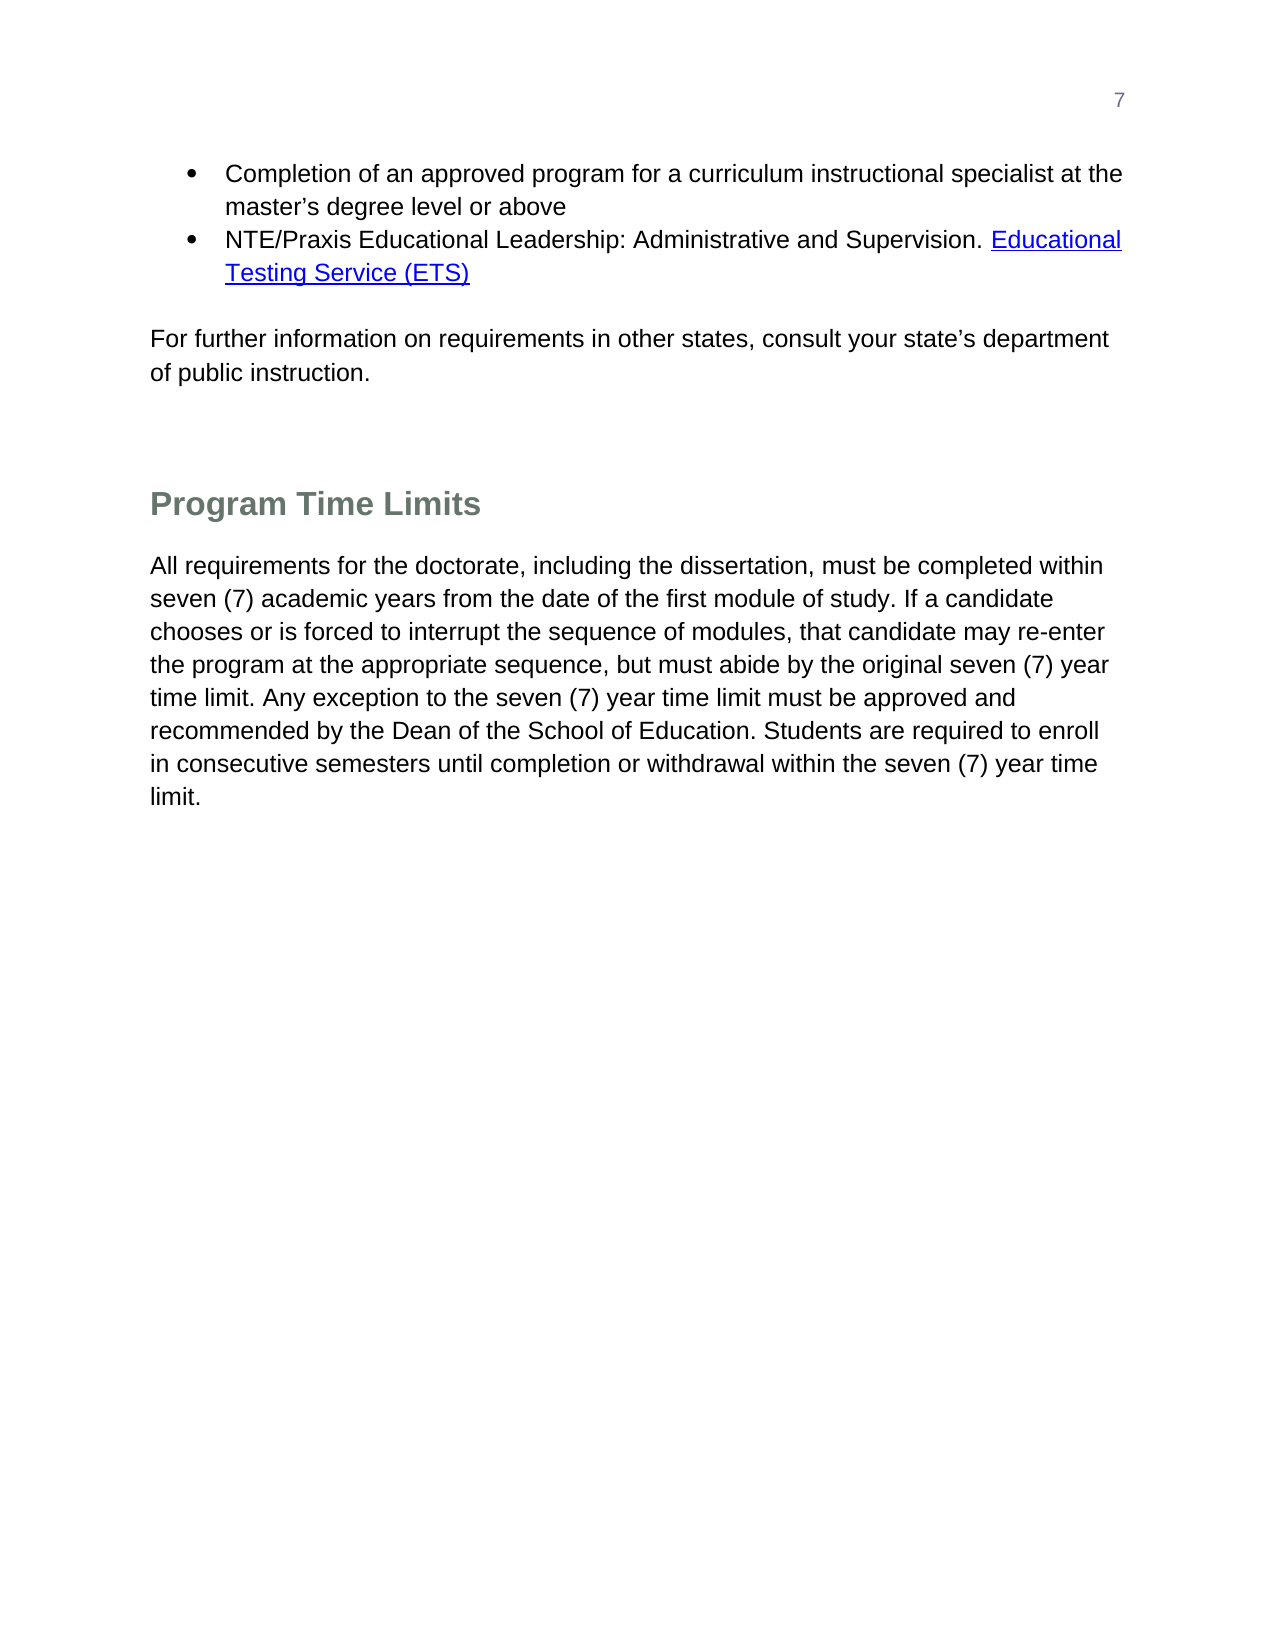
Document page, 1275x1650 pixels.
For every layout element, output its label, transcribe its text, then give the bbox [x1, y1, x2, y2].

list Completion of an approved program for a curriculum instructional specialist at the master’s degree level or above [187, 159, 1125, 221]
text All requirements for the doctorate, including the dissertation, must be completed within seven (7) academic years from the date of the first module of study. If a candidate chooses or is forced to interrupt the sequence of modules, that candidate may re-enter the program at the appropriate sequence, but must abide by the original seven (7) year time limit. Any exception to the seven (7) year time limit must be approved and recommended by the Dean of the School of Education. Students are required to enroll in consecutive semesters until completion or withdrawal within the seven (7) year time limit. [150, 551, 1125, 811]
list NTE/Praxis Educational Leadership: Administrative and Supervision. Educational Testing Service (ETS) [187, 225, 1125, 287]
subtitle Program Time Limits [150, 484, 1125, 522]
text For further information on requirements in other states, consult your state’s department of public instruction. [150, 324, 1125, 386]
